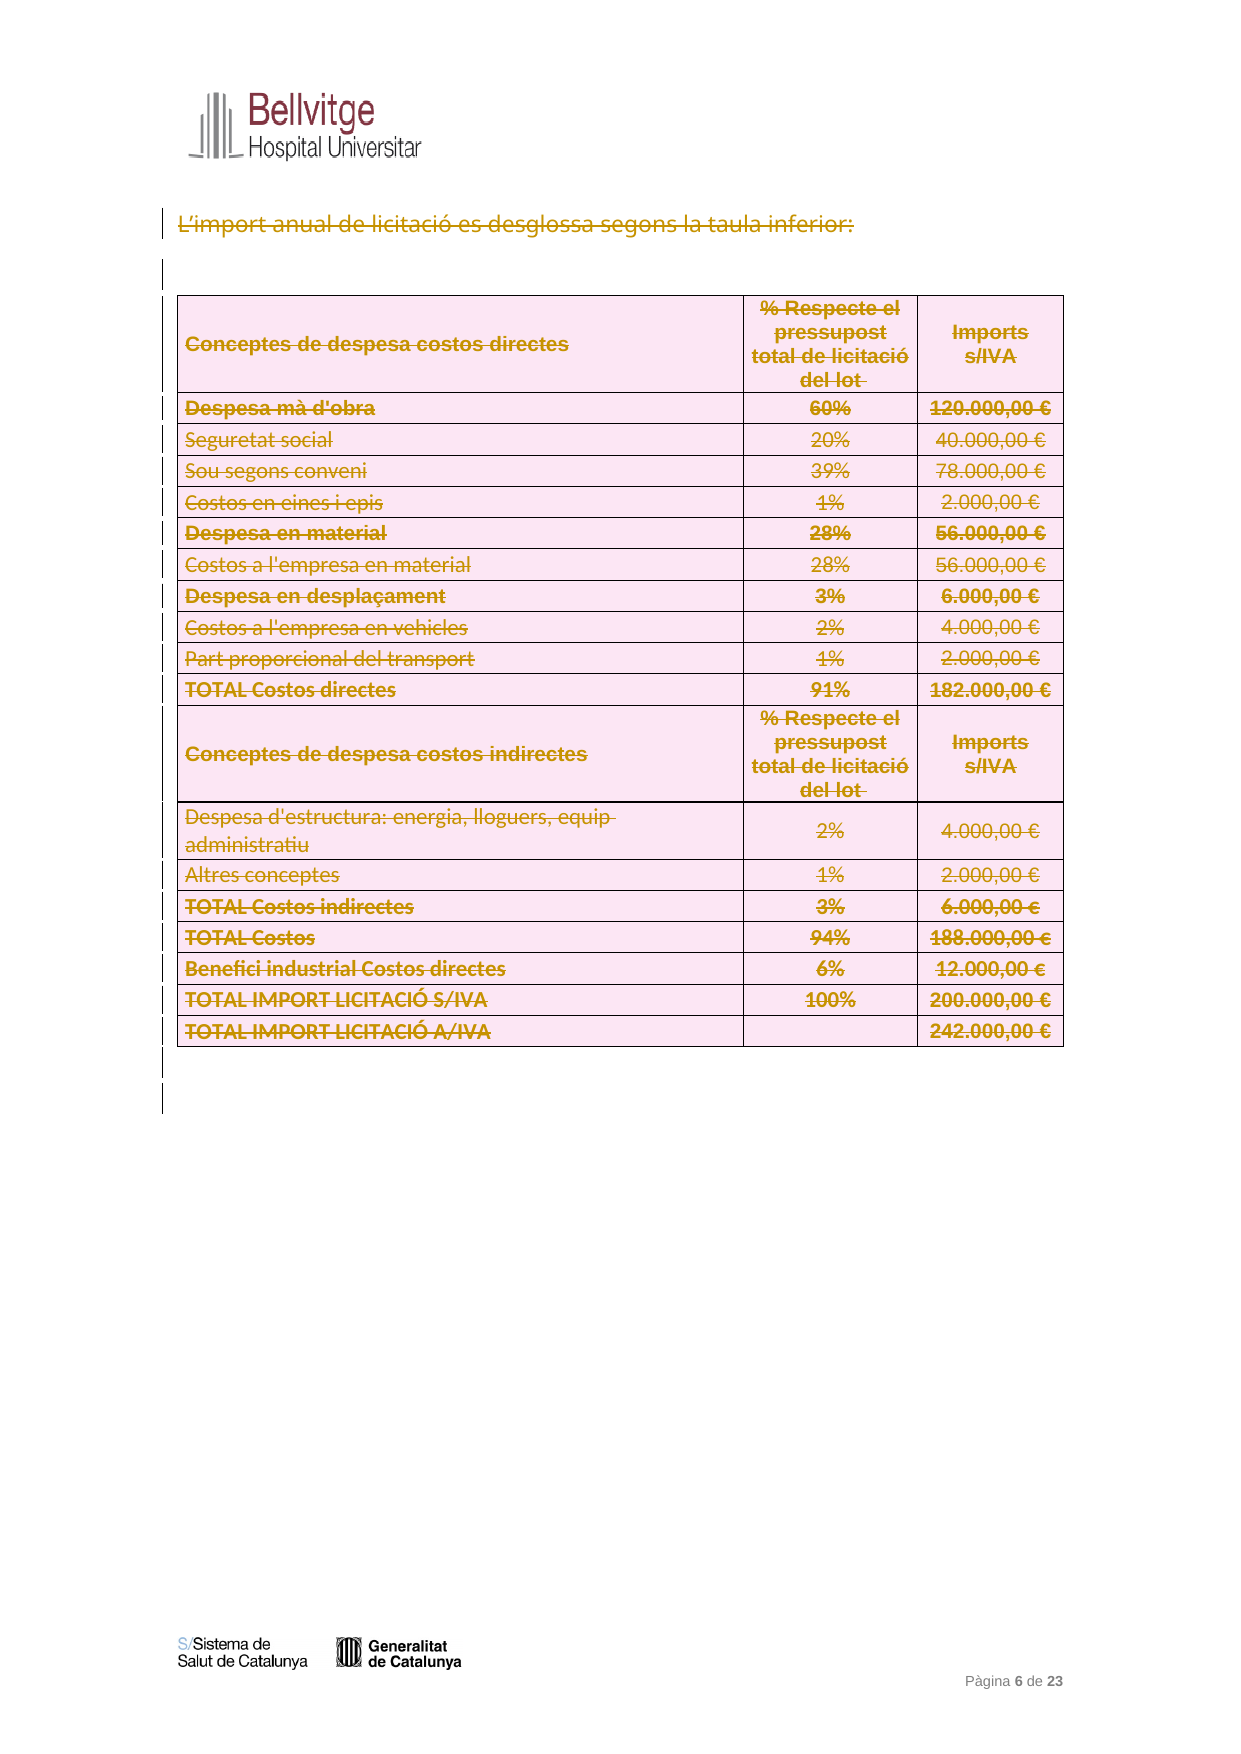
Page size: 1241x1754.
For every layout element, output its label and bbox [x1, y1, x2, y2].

picture [176, 1637, 464, 1670]
picture [178, 92, 426, 163]
